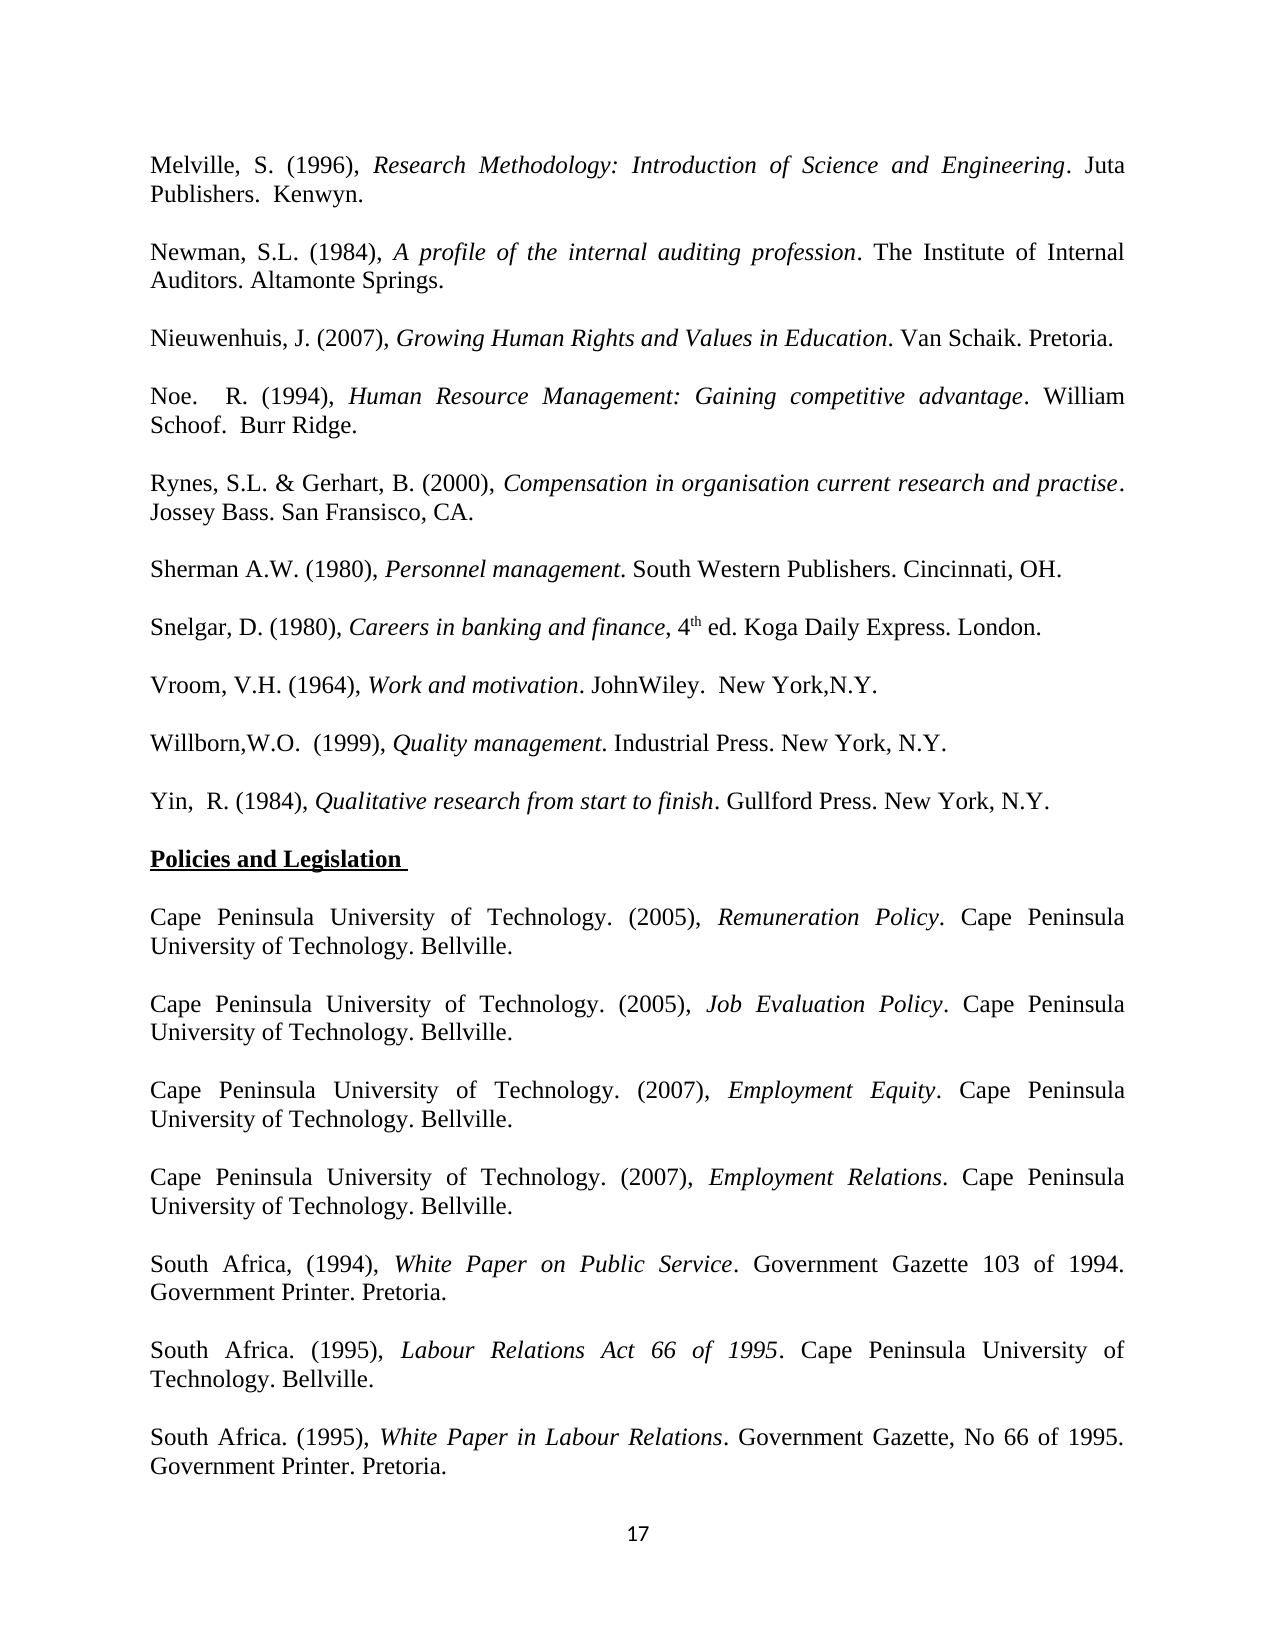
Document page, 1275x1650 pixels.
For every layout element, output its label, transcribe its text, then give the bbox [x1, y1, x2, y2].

text Yin, R. (1984), Qualitative research from start to finish. Gullford Press. New York, N.Y. [150, 786, 1125, 815]
text Policies and Legislation [150, 844, 1125, 873]
text Cape Peninsula University of Technology. (2005), Job Evaluation Policy. Cape Peninsula University of Technology. Bellville. [150, 989, 1125, 1046]
text Cape Peninsula University of Technology. (2007), Employment Relations. Cape Peninsula University of Technology. Bellville. [150, 1162, 1125, 1219]
text Snelgar, D. (1980), Careers in banking and finance, 4th ed. Koga Daily Express. London. [150, 612, 1125, 641]
text Noe. R. (1994), Human Resource Management: Gaining competitive advantage. William Schoof. Burr Ridge. [150, 381, 1125, 439]
text Cape Peninsula University of Technology. (2007), Employment Equity. Cape Peninsula University of Technology. Bellville. [150, 1075, 1125, 1133]
text South Africa. (1995), Labour Relations Act 66 of 1995. Cape Peninsula University of Technology. Bellville. [150, 1335, 1125, 1393]
text Cape Peninsula University of Technology. (2005), Remuneration Policy. Cape Peninsula University of Technology. Bellville. [150, 902, 1125, 959]
text Rynes, S.L. & Gerhart, B. (2000), Compensation in organisation current research and practise. Jossey Bass. San Fransisco, CA. [150, 468, 1125, 525]
text Melville, S. (1996), Research Methodology: Introduction of Science and Engineering. Juta Publishers. Kenwyn. [150, 150, 1125, 207]
text Vroom, V.H. (1964), Work and motivation. JohnWiley. New York,N.Y. [150, 670, 1125, 699]
text Newman, S.L. (1984), A profile of the internal auditing profession. The Institute of Internal Auditors. Altamonte Springs. [150, 237, 1125, 294]
text Nieuwenhuis, J. (2007), Growing Human Rights and Values in Education. Van Schaik. Pretoria. [150, 323, 1125, 352]
text Sherman A.W. (1980), Personnel management. South Western Publishers. Cincinnati, OH. [150, 554, 1125, 583]
text South Africa, (1994), White Paper on Public Service. Government Gazette 103 of 1994. Government Printer. Pretoria. [150, 1249, 1125, 1306]
text South Africa. (1995), White Paper in Labour Relations. Government Gazette, No 66 of 1995. Government Printer. Pretoria. [150, 1422, 1125, 1479]
text Willborn,W.O. (1999), Quality management. Industrial Press. New York, N.Y. [150, 728, 1125, 757]
